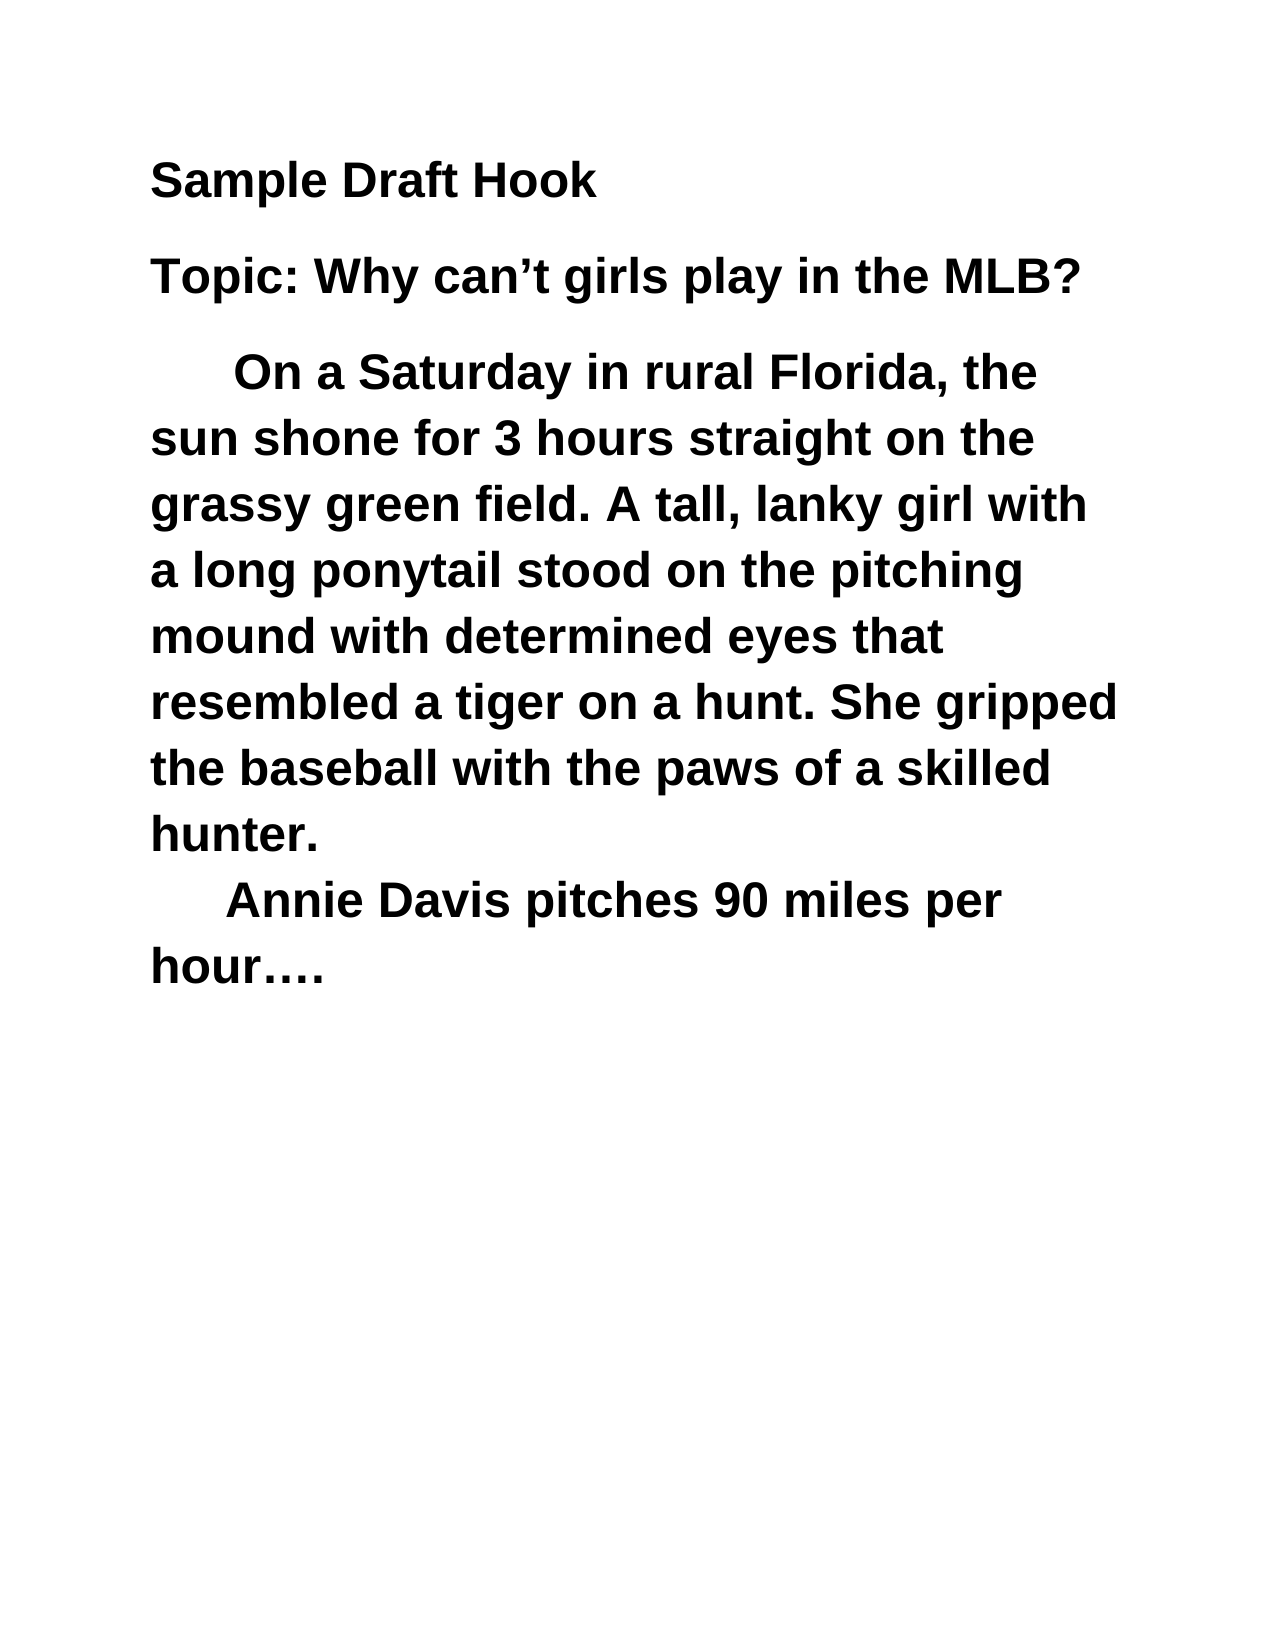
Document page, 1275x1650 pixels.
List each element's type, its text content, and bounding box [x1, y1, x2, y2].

text Topic: Why can’t girls play in the MLB? [150, 246, 1125, 304]
text On a Saturday in rural Florida, the sun shone for 3 hours straight on the grassy green field. A tall, lanky girl with a long ponytail stood on the pitching mound with determined eyes that resembled a tiger on a hunt. She gripped the baseball with the paws of a skilled hunter. [150, 342, 1125, 862]
text Sample Draft Hook [150, 150, 1125, 207]
text Annie Davis pitches 90 miles per hour…. [150, 871, 1125, 994]
